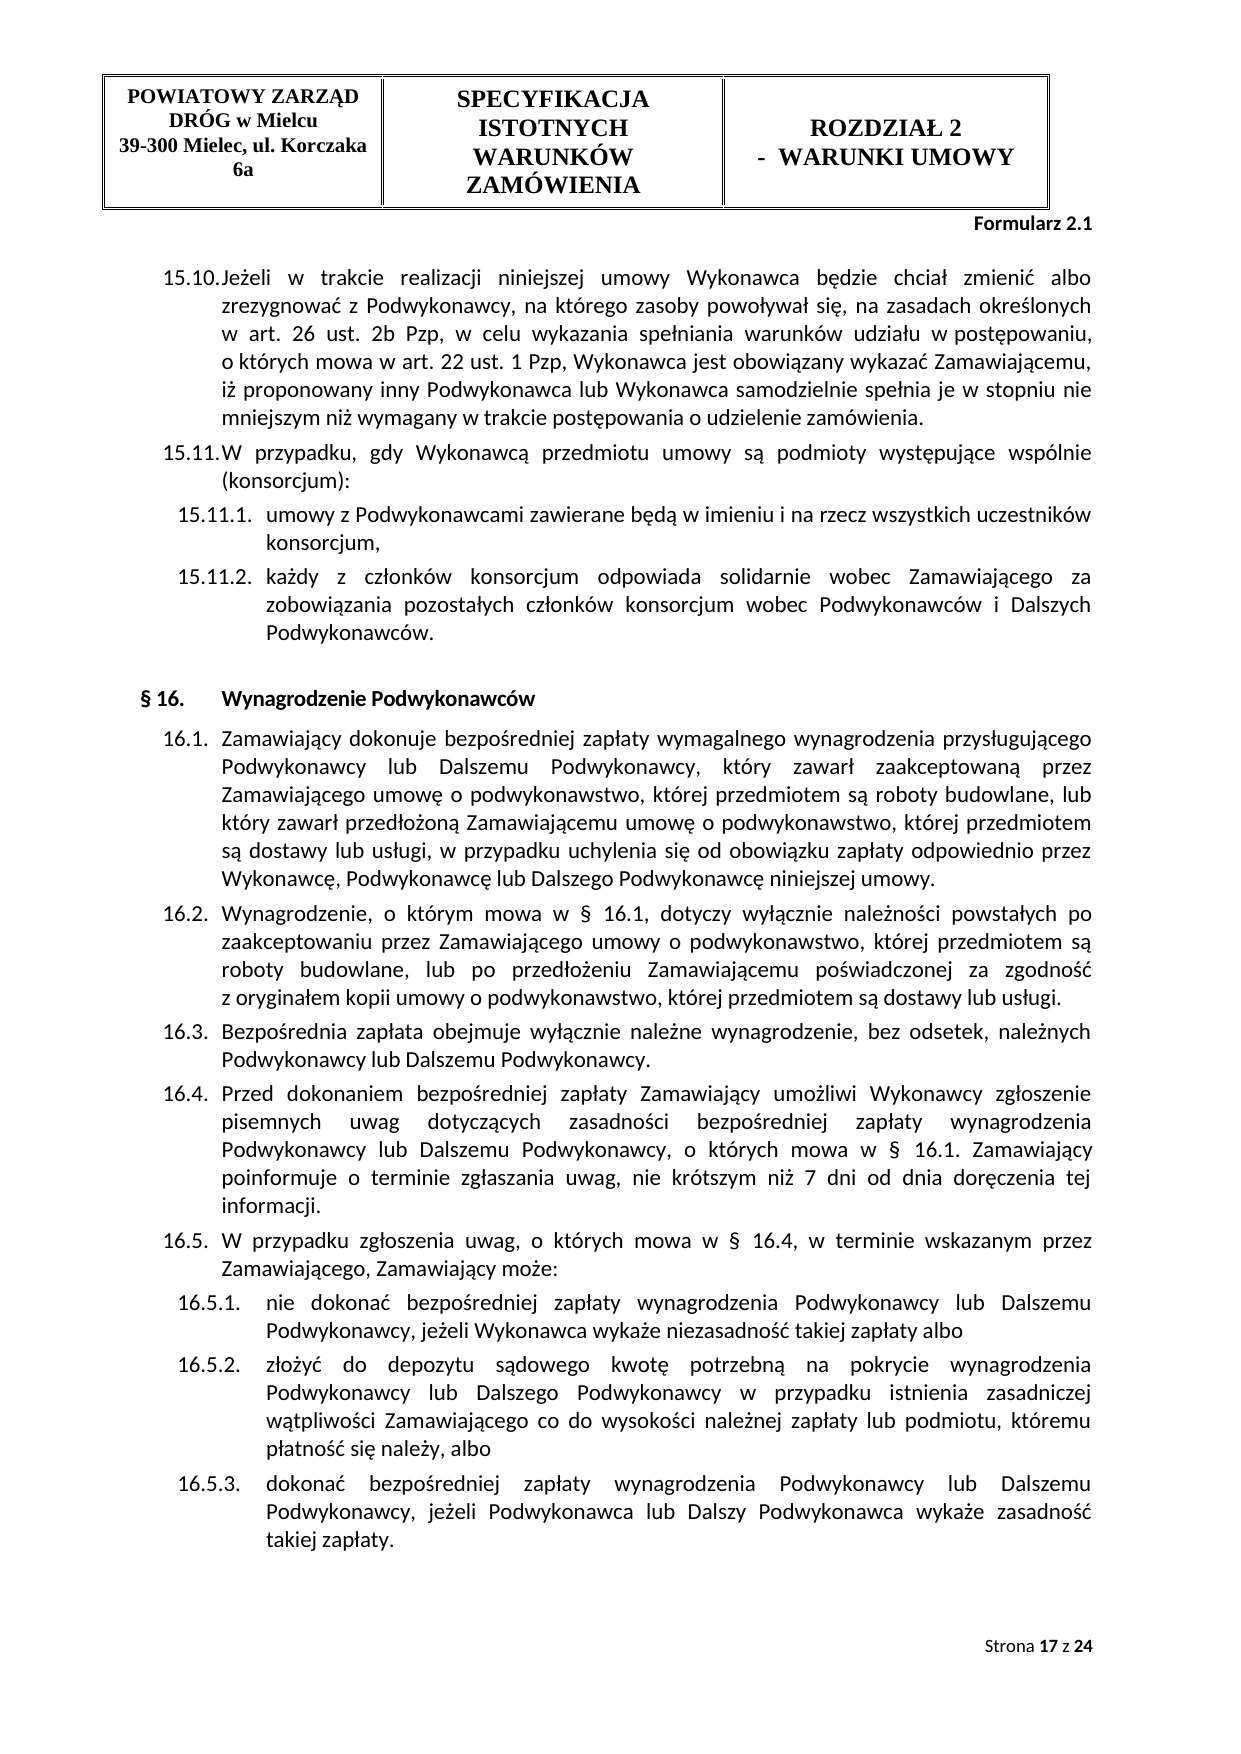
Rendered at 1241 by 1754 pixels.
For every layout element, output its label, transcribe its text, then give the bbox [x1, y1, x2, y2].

subtitle Wynagrodzenie Podwykonawców [162, 684, 1093, 712]
subtitle Bezpośrednia zapłata obejmuje wyłącznie należne wynagrodzenie, bez odsetek, należnych Podwykonawcy lub Dalszemu Podwykonawcy. [162, 1017, 1093, 1073]
subtitle dokonać bezpośredniej zapłaty wynagrodzenia Podwykonawcy lub Dalszemu Podwykonawcy, jeżeli Podwykonawca lub Dalszy Podwykonawca wykaże zasadność takiej zapłaty. [177, 1469, 1093, 1553]
subtitle Jeżeli w trakcie realizacji niniejszej umowy Wykonawca będzie chciał zmienić albo zrezygnować z Podwykonawcy, na którego zasoby powoływał się, na zasadach określonych w art. 26 ust. 2b Pzp, w celu wykazania spełniania warunków udziału w postępowaniu, o których mowa w art. 22 ust. 1 Pzp, Wykonawca jest obowiązany wykazać Zamawiającemu, iż proponowany inny Podwykonawca lub Wykonawca samodzielnie spełnia je w stopniu nie mniejszym niż wymagany w trakcie postępowania o udzielenie zamówienia. [162, 263, 1093, 432]
subtitle W przypadku zgłoszenia uwag, o których mowa w § 16.4, w terminie wskazanym przez Zamawiającego, Zamawiający może: [162, 1226, 1093, 1282]
subtitle Przed dokonaniem bezpośredniej zapłaty Zamawiający umożliwi Wykonawcy zgłoszenie pisemnych uwag dotyczących zasadności bezpośredniej zapłaty wynagrodzenia Podwykonawcy lub Dalszemu Podwykonawcy, o których mowa w § 16.1. Zamawiający poinformuje o terminie zgłaszania uwag, nie krótszym niż 7 dni od dnia doręczenia tej informacji. [162, 1079, 1093, 1219]
subtitle każdy z członków konsorcjum odpowiada solidarnie wobec Zamawiającego za zobowiązania pozostałych członków konsorcjum wobec Podwykonawców i Dalszych Podwykonawców. [177, 562, 1093, 646]
subtitle nie dokonać bezpośredniej zapłaty wynagrodzenia Podwykonawcy lub Dalszemu Podwykonawcy, jeżeli Wykonawca wykaże niezasadność takiej zapłaty albo [177, 1288, 1093, 1344]
subtitle umowy z Podwykonawcami zawierane będą w imieniu i na rzecz wszystkich uczestników konsorcjum, [177, 500, 1093, 556]
subtitle złożyć do depozytu sądowego kwotę potrzebną na pokrycie wynagrodzenia Podwykonawcy lub Dalszego Podwykonawcy w przypadku istnienia zasadniczej wątpliwości Zamawiającego co do wysokości należnej zapłaty lub podmiotu, któremu płatność się należy, albo [177, 1350, 1093, 1462]
subtitle W przypadku, gdy Wykonawcą przedmiotu umowy są podmioty występujące wspólnie (konsorcjum): [162, 438, 1093, 494]
subtitle Zamawiający dokonuje bezpośredniej zapłaty wymagalnego wynagrodzenia przysługującego Podwykonawcy lub Dalszemu Podwykonawcy, który zawarł zaakceptowaną przez Zamawiającego umowę o podwykonawstwo, której przedmiotem są roboty budowlane, lub który zawarł przedłożoną Zamawiającemu umowę o podwykonawstwo, której przedmiotem są dostawy lub usługi, w przypadku uchylenia się od obowiązku zapłaty odpowiednio przez Wykonawcę, Podwykonawcę lub Dalszego Podwykonawcę niniejszej umowy. [162, 724, 1093, 893]
subtitle Wynagrodzenie, o którym mowa w § 16.1, dotyczy wyłącznie należności powstałych po zaakceptowaniu przez Zamawiającego umowy o podwykonawstwo, której przedmiotem są roboty budowlane, lub po przedłożeniu Zamawiającemu poświadczonej za zgodność z oryginałem kopii umowy o podwykonawstwo, której przedmiotem są dostawy lub usługi. [162, 899, 1093, 1011]
